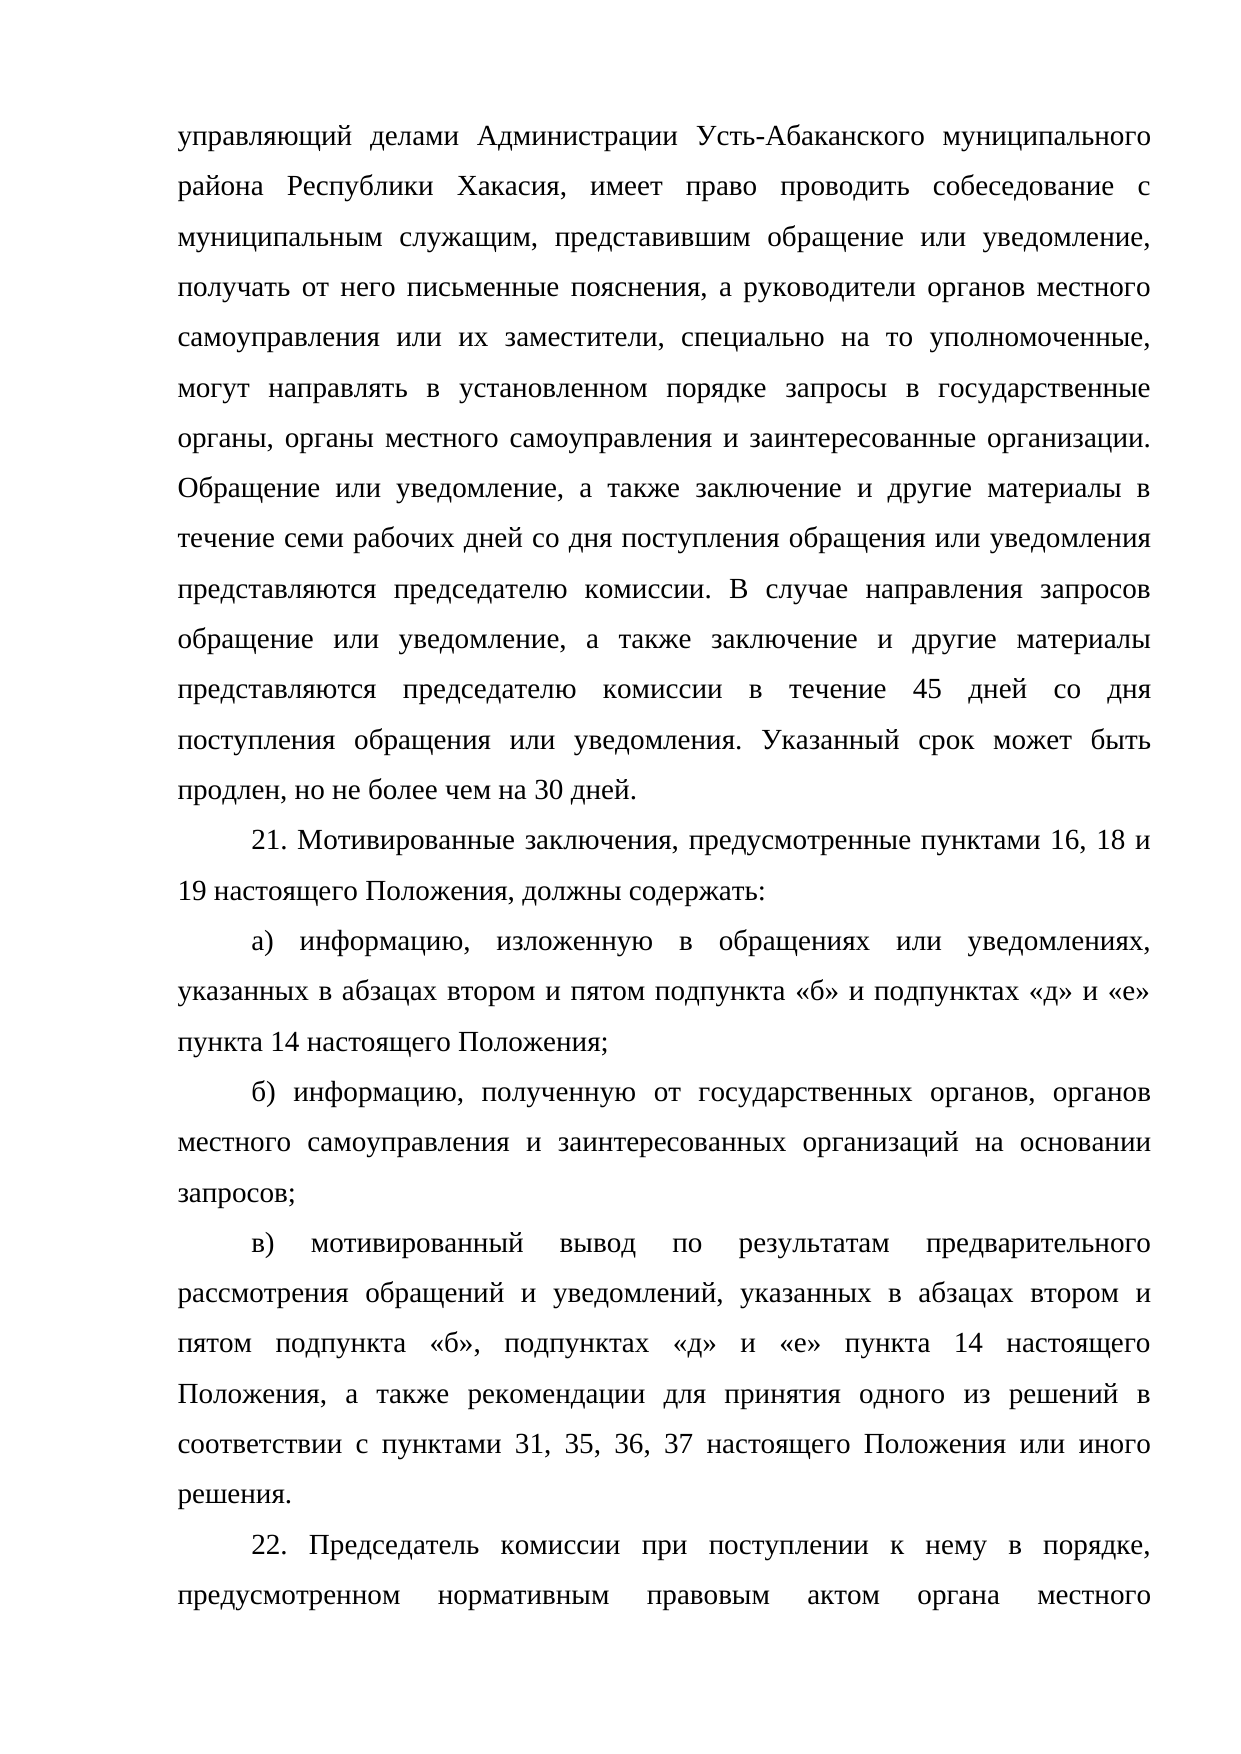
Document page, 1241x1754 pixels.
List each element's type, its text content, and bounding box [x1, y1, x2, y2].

text в) мотивированный вывод по результатам предварительного рассмотрения обращений и уведомлений, указанных в абзацах втором и пятом подпункта «б», подпунктах «д» и «е» пункта 14 настоящего Положения, а также рекомендации для принятия одного из решений в соответствии с пунктами 31, 35, 36, 37 настоящего Положения или иного решения. [177, 1225, 1152, 1510]
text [177, 1527, 1152, 1611]
text б) информацию, полученную от государственных органов, органов местного самоуправления и заинтересованных организаций на основании запросов; [177, 1074, 1152, 1208]
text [177, 118, 1152, 806]
text 21. Мотивированные заключения, предусмотренные пунктами 16, 18 и 19 настоящего Положения, должны содержать: [177, 822, 1152, 906]
text а) информацию, изложенную в обращениях или уведомлениях, указанных в абзацах втором и пятом подпункта «б» и подпунктах «д» и «е» пункта 14 настоящего Положения; [177, 923, 1152, 1057]
